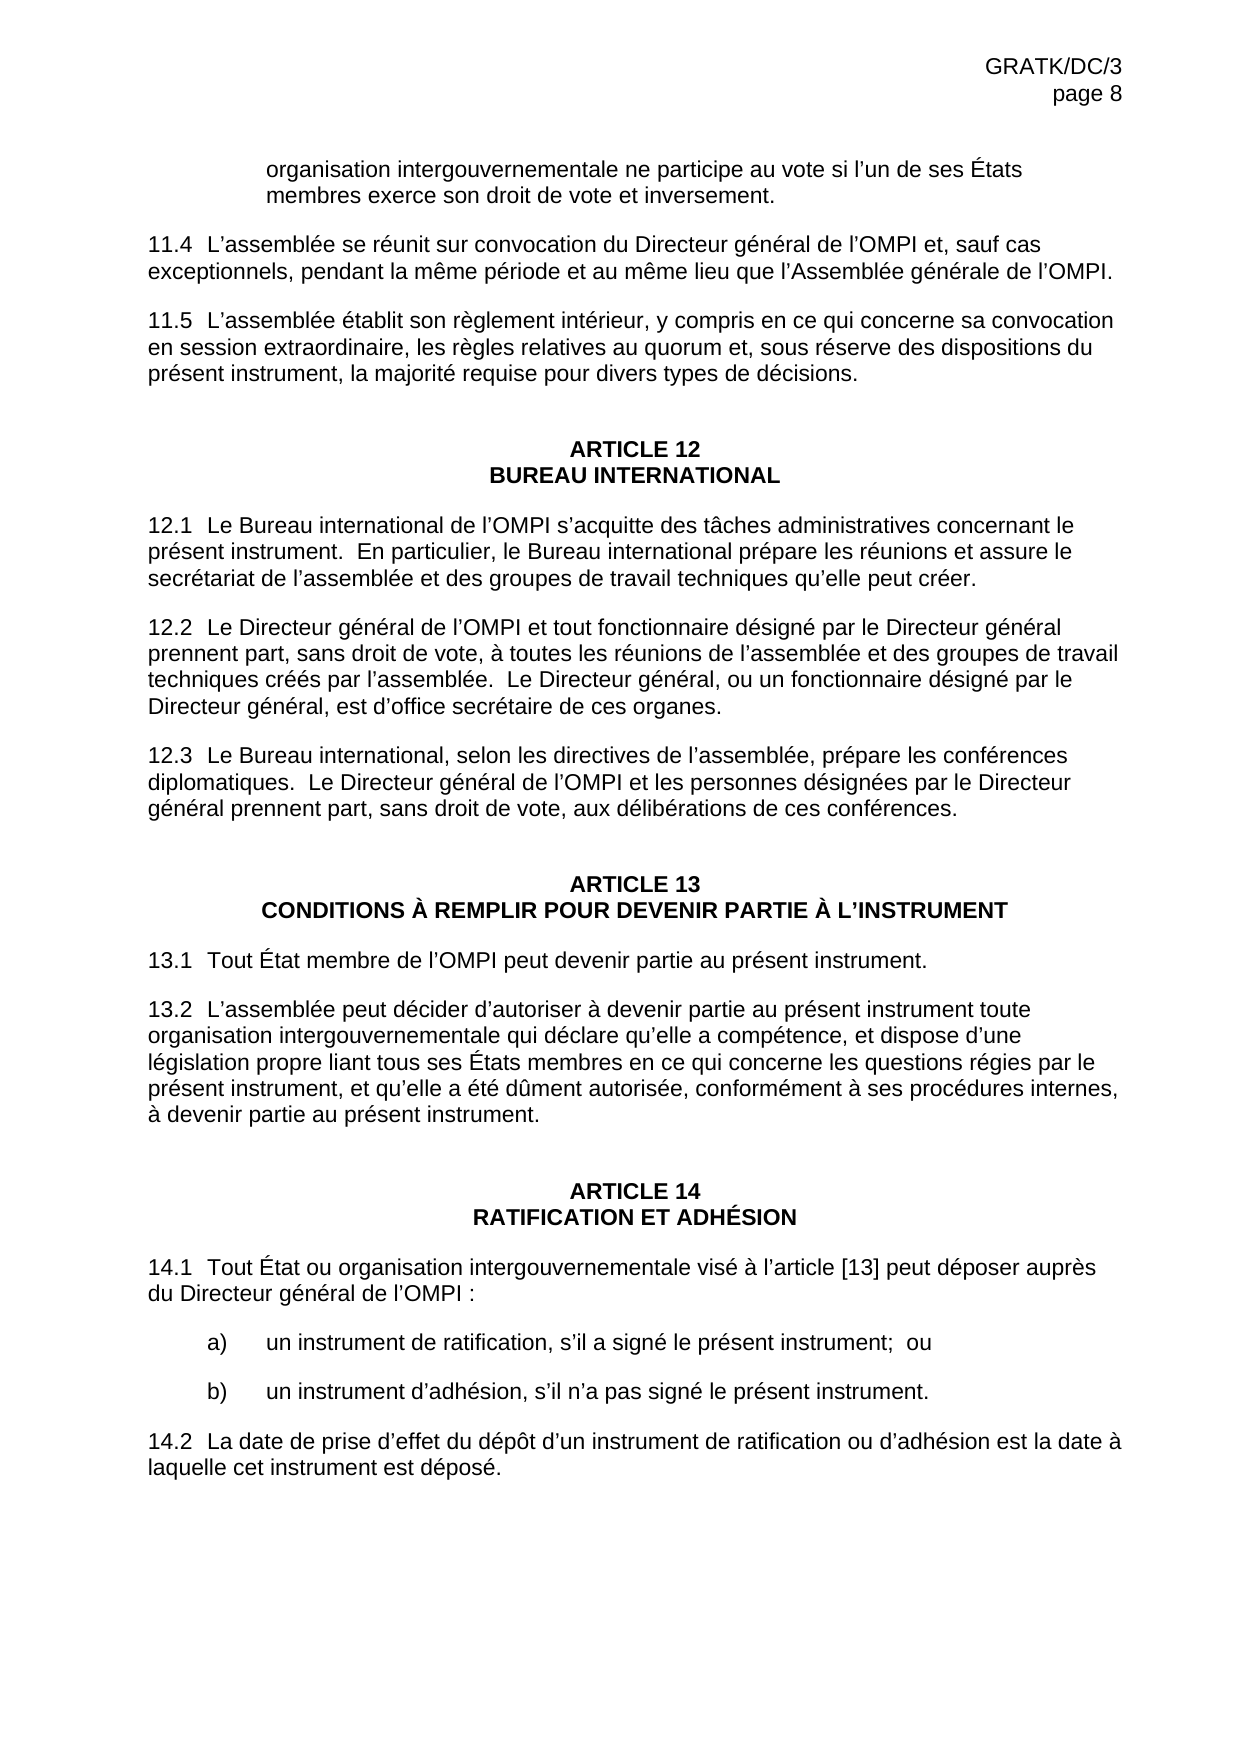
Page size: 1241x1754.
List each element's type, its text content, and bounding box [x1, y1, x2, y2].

text 13.2 L’assemblée peut décider d’autoriser à devenir partie au présent instrument toute organisation intergouvernementale qui déclare qu’elle a compétence, et dispose d’une législation propre liant tous ses États membres en ce qui concerne les questions régies par le présent instrument, et qu’elle a été dûment autorisée, conformément à ses procédures internes, à devenir partie au présent instrument. [148, 996, 1122, 1128]
list un instrument de ratification, s’il a signé le présent instrument; ou [207, 1329, 1122, 1355]
text 11.4 L’assemblée se réunit sur convocation du Directeur général de l’OMPI et, sauf cas exceptionnels, pendant la même période et au même lieu que l’Assemblée générale de l’OMPI. [148, 231, 1122, 284]
list un instrument d’adhésion, s’il n’a pas signé le présent instrument. [207, 1378, 1122, 1405]
text 14.1 Tout État ou organisation intergouvernementale visé à l’article [13] peut déposer auprès du Directeur général de l’OMPI : [148, 1253, 1122, 1306]
text ARTICLE 12 [148, 436, 1122, 462]
text CONDITIONS À REMPLIR POUR DEVENIR PARTIE À L’INSTRUMENT [148, 897, 1122, 924]
text 12.2 Le Directeur général de l’OMPI et tout fonctionnaire désigné par le Directeur général prennent part, sans droit de vote, à toutes les réunions de l’assemblée et des groupes de travail techniques créés par l’assemblée. Le Directeur général, ou un fonctionnaire désigné par le Directeur général, est d’office secrétaire de ces organes. [148, 614, 1122, 719]
text RATIFICATION ET ADHÉSION [148, 1204, 1122, 1231]
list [207, 156, 1122, 208]
text 11.5 L’assemblée établit son règlement intérieur, y compris en ce qui concerne sa convocation en session extraordinaire, les règles relatives au quorum et, sous réserve des dispositions du présent instrument, la majorité requise pour divers types de décisions. [148, 307, 1122, 386]
text 12.3 Le Bureau international, selon les directives de l’assemblée, prépare les conférences diplomatiques. Le Directeur général de l’OMPI et les personnes désignées par le Directeur général prennent part, sans droit de vote, aux délibérations de ces conférences. [148, 742, 1122, 821]
text BUREAU INTERNATIONAL [148, 462, 1122, 489]
text 12.1 Le Bureau international de l’OMPI s’acquitte des tâches administratives concernant le présent instrument. En particulier, le Bureau international prépare les réunions et assure le secrétariat de l’assemblée et des groupes de travail techniques qu’elle peut créer. [148, 512, 1122, 591]
text 14.2 La date de prise d’effet du dépôt d’un instrument de ratification ou d’adhésion est la date à laquelle cet instrument est déposé. [148, 1428, 1122, 1480]
text 13.1 Tout État membre de l’OMPI peut devenir partie au présent instrument. [148, 947, 1122, 973]
text ARTICLE 13 [148, 871, 1122, 897]
text ARTICLE 14 [148, 1178, 1122, 1204]
